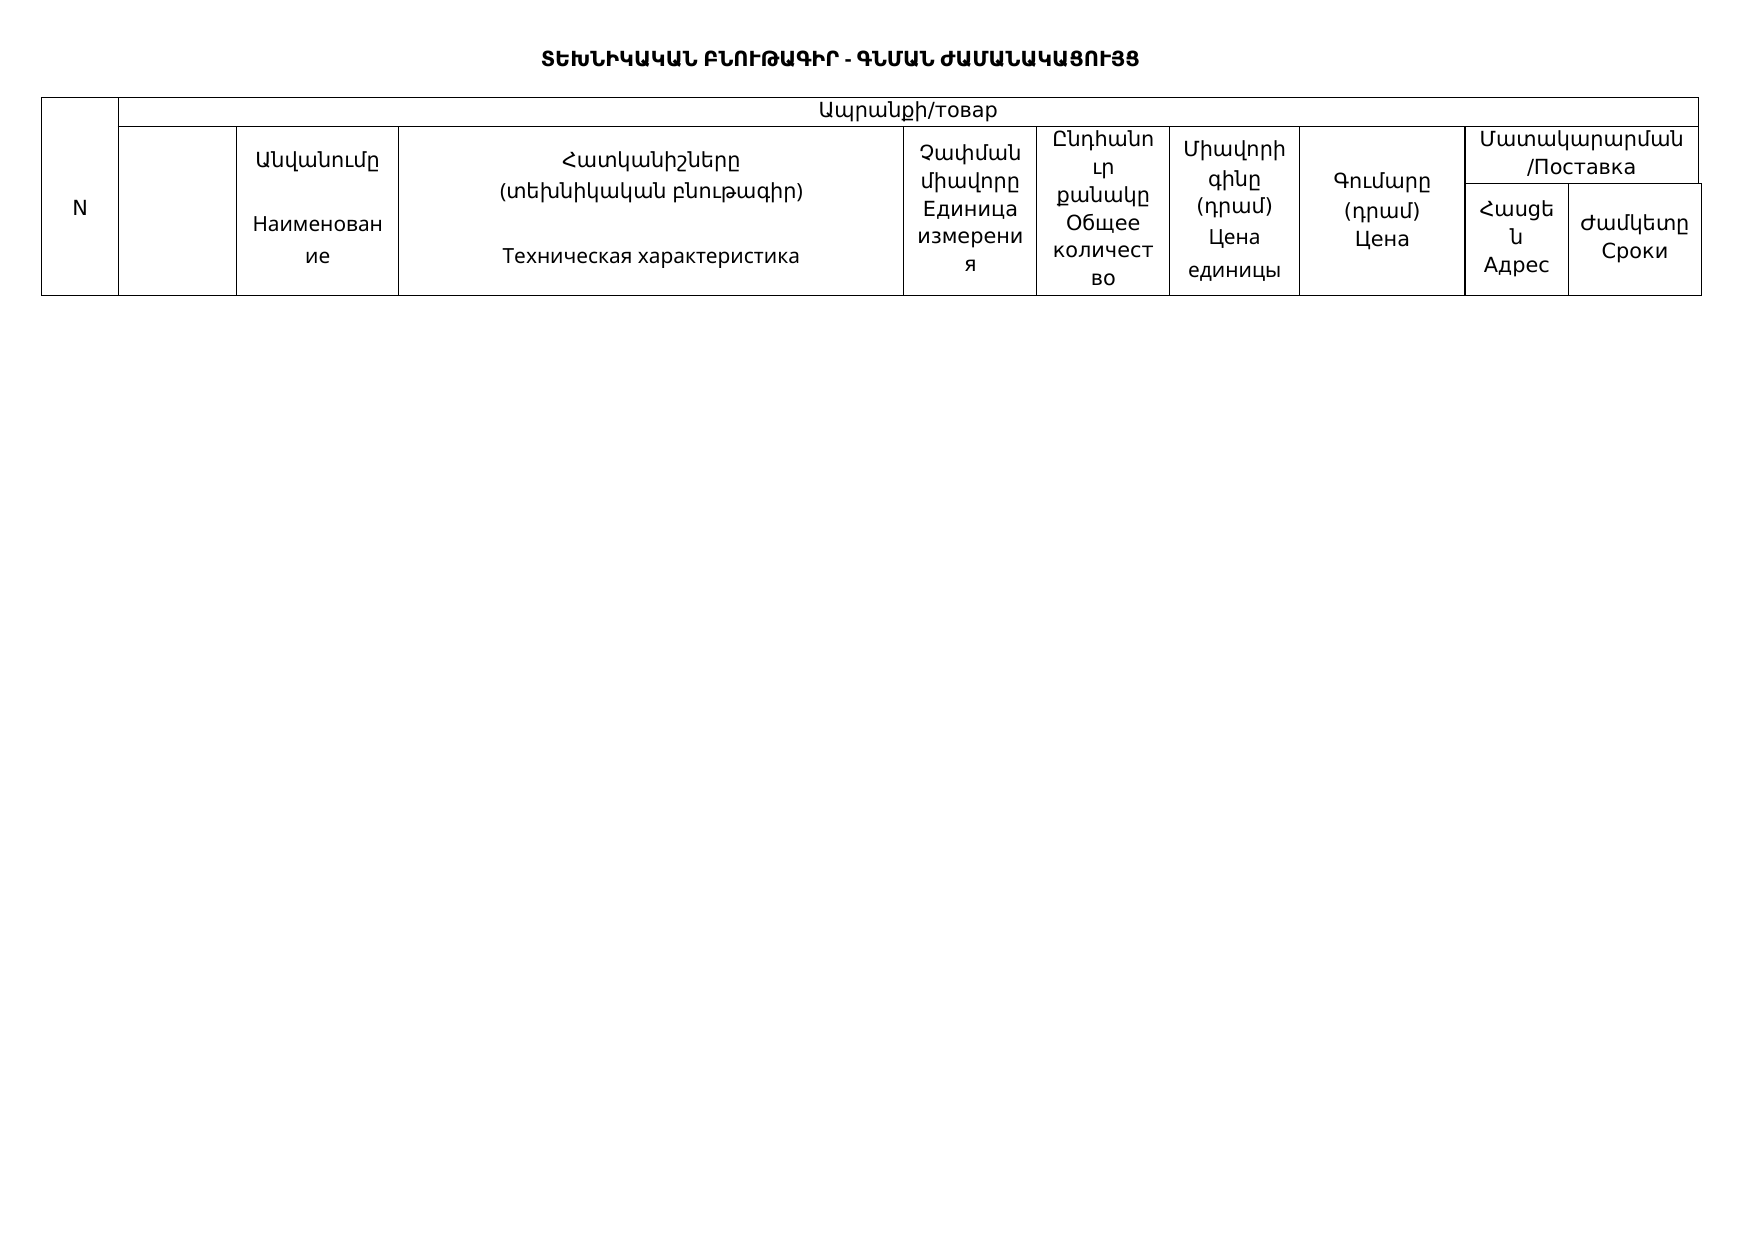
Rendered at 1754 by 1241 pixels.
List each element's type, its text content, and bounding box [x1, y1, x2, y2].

table_cell Անվանումը Наименование [237, 127, 398, 294]
table_cell Գումարը (դրամ) Цена [1300, 127, 1464, 294]
table_cell Չափման միավորը Единица измерения [904, 127, 1036, 294]
table_cell Հասցեն Адрес [1466, 184, 1568, 294]
table_cell [119, 127, 236, 294]
table_cell Հատկանիշները (տեխնիկական բնութագիր) Техническая характеристика [399, 127, 903, 294]
text ՏԵԽՆԻԿԱԿԱՆ ԲՆՈՒԹԱԳԻՐ - ԳՆՄԱՆ ԺԱՄԱՆԱԿԱՑՈՒՅՑ [44, 44, 1636, 73]
table_header N [42, 98, 118, 294]
table_cell Միավորի գինը (դրամ) Цена единицы [1170, 127, 1299, 294]
table_cell Ընդհանուր քանակը Общее количество [1037, 127, 1169, 294]
table_header Ապրանքի/товар [119, 98, 1698, 126]
table_cell Ժամկետը Сроки [1569, 184, 1701, 294]
table_cell Մատակարարման/Поставка [1466, 127, 1698, 183]
